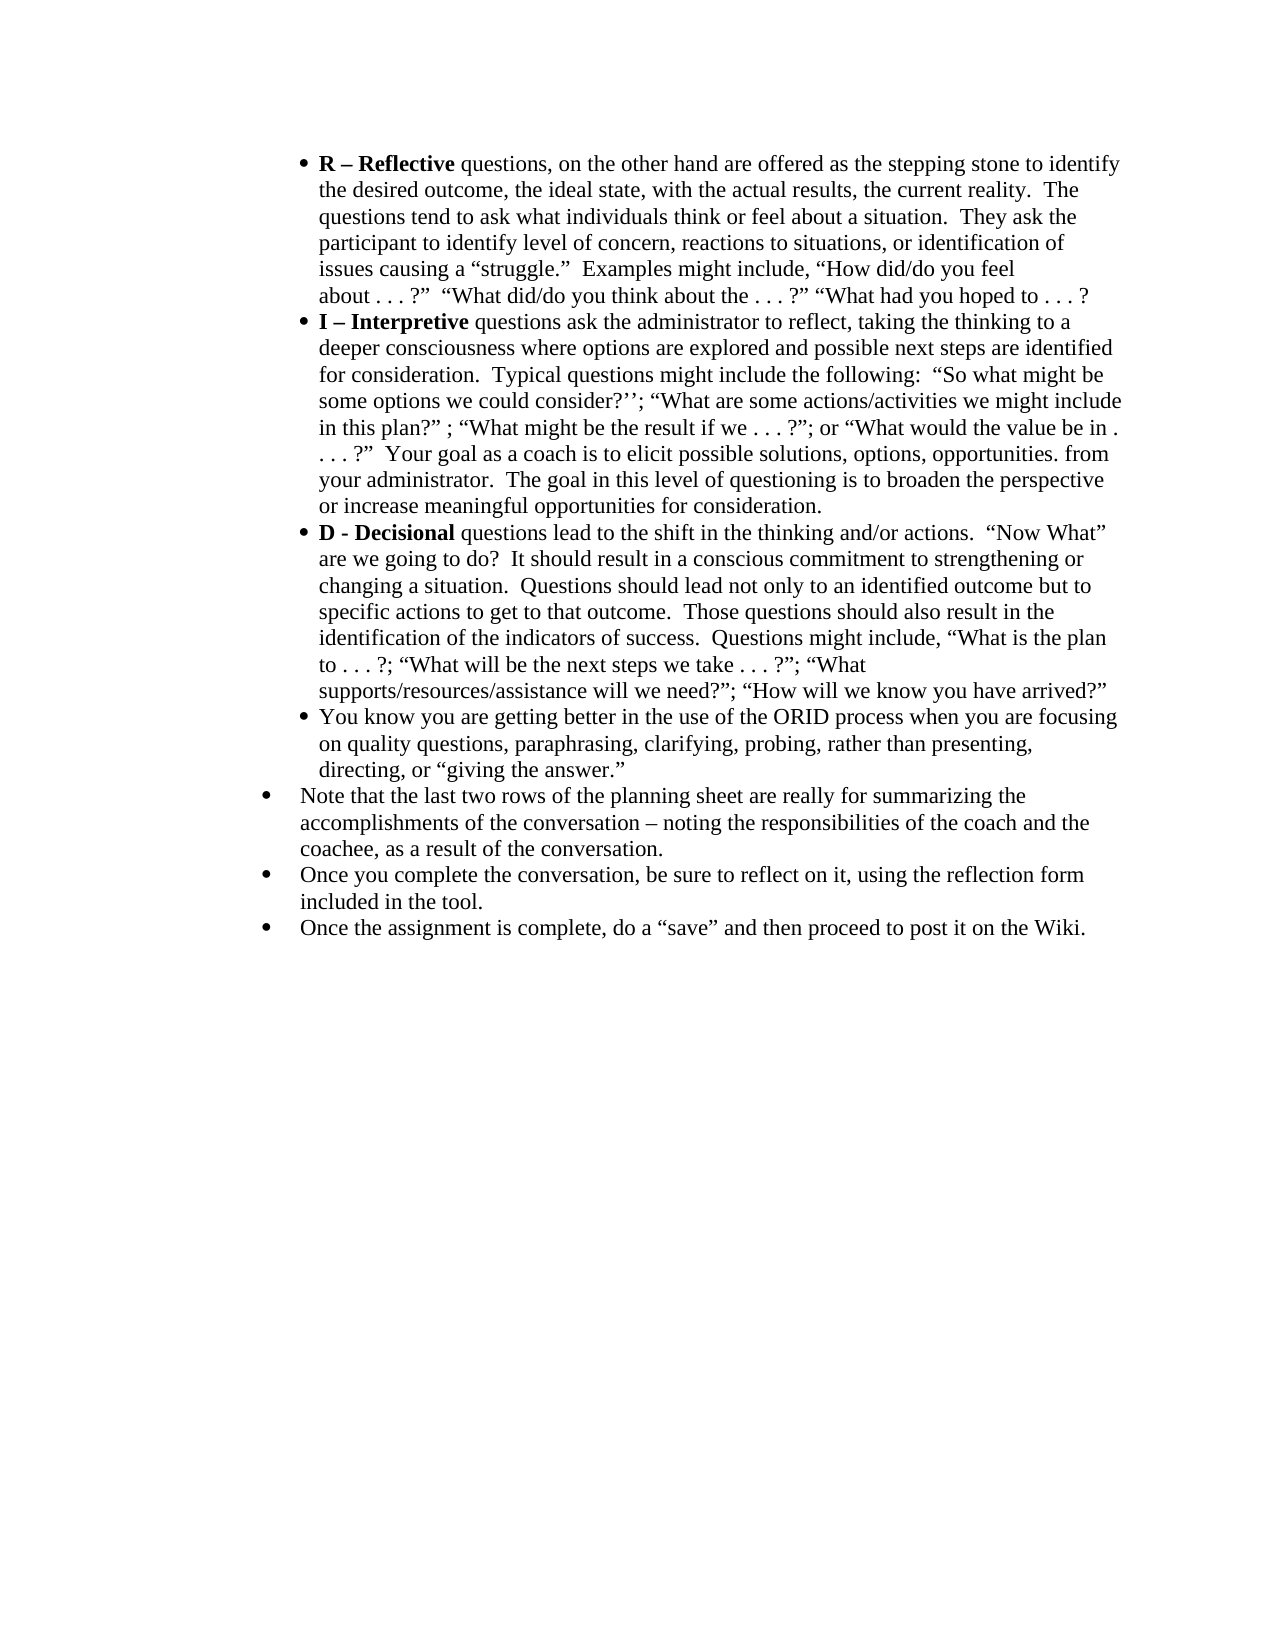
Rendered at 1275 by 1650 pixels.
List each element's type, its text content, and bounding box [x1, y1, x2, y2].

list You know you are getting better in the use of the ORID process when you are focusing on quality questions, paraphrasing, clarifying, probing, rather than presenting, directing, or “giving the answer.” [300, 703, 1125, 782]
list D - Decisional questions lead to the shift in the thinking and/or actions. “Now What” are we going to do? It should result in a conscious commitment to strengthening or changing a situation. Questions should lead not only to an identified outcome but to specific actions to get to that outcome. Those questions should also result in the identification of the indicators of success. Questions might include, “What is the plan to . . . ?; “What will be the next steps we take . . . ?”; “What supports/resources/assistance will we need?”; “How will we know you have arrived?” [300, 519, 1125, 703]
list Once you complete the conversation, be sure to reflect on it, using the reflection form included in the tool. [262, 862, 1125, 914]
list R – Reflective questions, on the other hand are offered as the stepping stone to identify the desired outcome, the ideal state, with the actual results, the current reality. The questions tend to ask what individuals think or feel about a situation. They ask the participant to identify level of concern, reactions to situations, or identification of issues causing a “struggle.” Examples might include, “How did/do you feel about . . . ?” “What did/do you think about the . . . ?” “What had you hoped to . . . ? [300, 150, 1125, 308]
list I – Interpretive questions ask the administrator to reflect, taking the thinking to a deeper consciousness where options are explored and possible next steps are identified for consideration. Typical questions might include the following: “So what might be some options we could consider?’’; “What are some actions/activities we might include in this plan?” ; “What might be the result if we . . . ?”; or “What would the value be in . . . . ?” Your goal as a coach is to elicit possible solutions, options, opportunities. from your administrator. The goal in this level of questioning is to broaden the perspective or increase meaningful opportunities for consideration. [300, 308, 1125, 519]
list Once the assignment is complete, do a “save” and then proceed to post it on the Wiki. [262, 914, 1125, 941]
list Note that the last two rows of the planning sheet are really for summarizing the accomplishments of the conversation – noting the responsibilities of the coach and the coachee, as a result of the conversation. [262, 782, 1125, 862]
